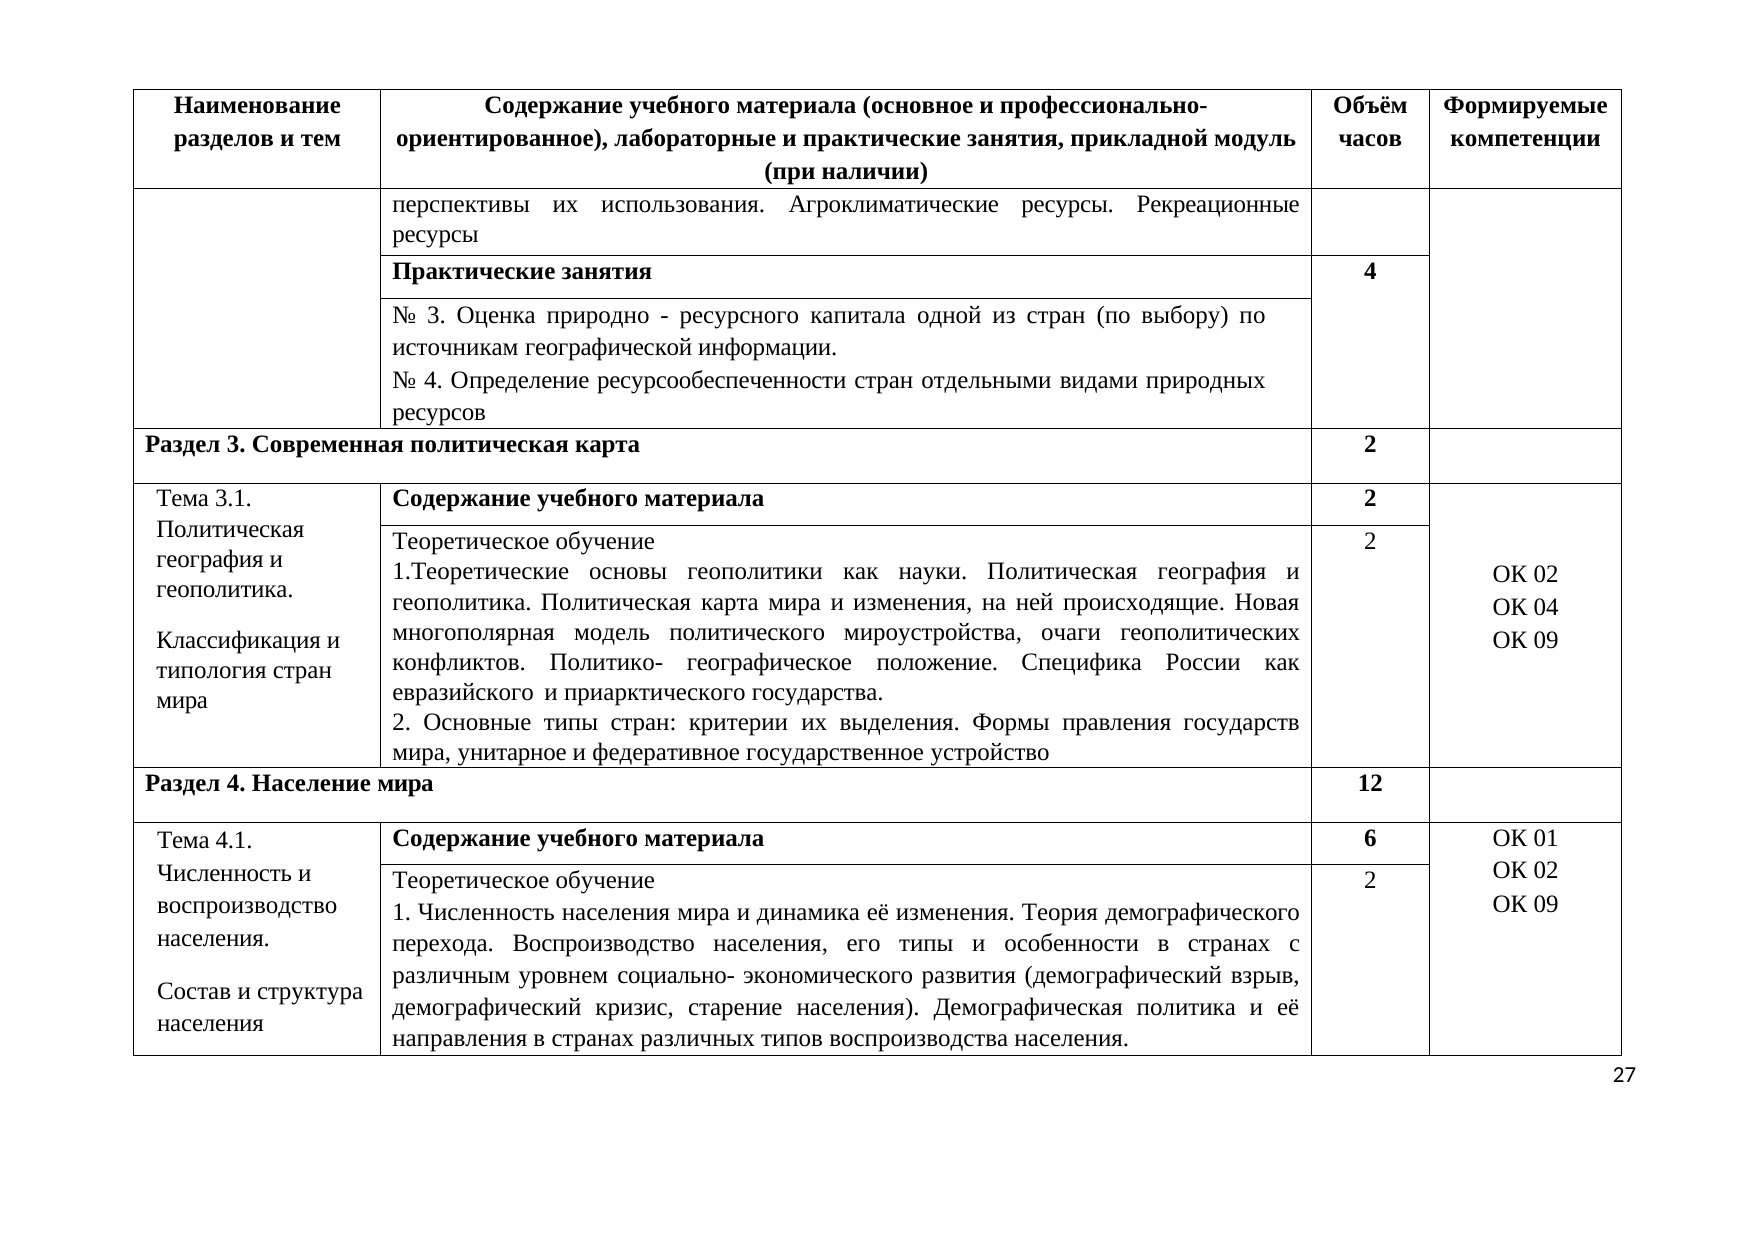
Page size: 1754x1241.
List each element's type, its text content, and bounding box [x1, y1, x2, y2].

table_cell Раздел 3. Современная политическая карта [134, 429, 1311, 482]
table_header Содержание учебного материала (основное и профессионально-ориентированное), лабораторные и практические занятия, прикладной модуль (при наличии) [381, 90, 1311, 188]
table_cell Теоретическое обучение 1.Теоретические основы геополитики как науки. Политическая география и геополитика. Политическая карта мира и изменения, на ней происходящие. Новая многополярная модель политического мироустройства, очаги геополитических конфликтов. Политико- географическое положение. Специфика России как евразийского и приарктического государства. 2. Основные типы стран: критерии их выделения. Формы правления государств мира, унитарное и федеративное государственное устройство [381, 526, 1311, 767]
table_cell Тема 4.1. Численность и воспроизводство населения. Состав и структура населения [134, 823, 380, 1054]
table_header Наименование разделов и тем [134, 90, 380, 188]
table_cell 4 [1312, 256, 1429, 428]
table_cell Содержание учебного материала [381, 484, 1311, 525]
table_cell 2 [1312, 189, 1429, 255]
table_cell ОК 02 ОК 04 ОК 09 [1430, 484, 1621, 767]
table_cell 2 [1312, 865, 1429, 1054]
table_cell 6 [1312, 823, 1429, 864]
table_cell ОК 01 ОК 02 ОК 09 [1430, 823, 1621, 1054]
table_cell 2 [1312, 526, 1429, 767]
table_cell Раздел 4. Население мира [134, 768, 1311, 822]
table_cell [1430, 768, 1621, 822]
table_cell [1430, 429, 1621, 482]
table_cell 12 [1312, 768, 1429, 822]
table_cell Практические занятия [381, 256, 1311, 298]
table_cell Содержание учебного материала [381, 823, 1311, 864]
table_cell № 3. Оценка природно - ресурсного капитала одной из стран (по выбору) по источникам географической информации. № 4. Определение ресурсообеспеченности стран отдельными видами природных ресурсов [381, 299, 1311, 428]
table_header Формируемые компетенции [1430, 90, 1621, 188]
table_cell Тема 3.1. Политическая география и геополитика. Классификация и типология стран мира [134, 484, 380, 767]
table_header Объём часов [1312, 90, 1429, 188]
table_cell 2 [1312, 429, 1429, 482]
table_cell 2 [1312, 484, 1429, 525]
